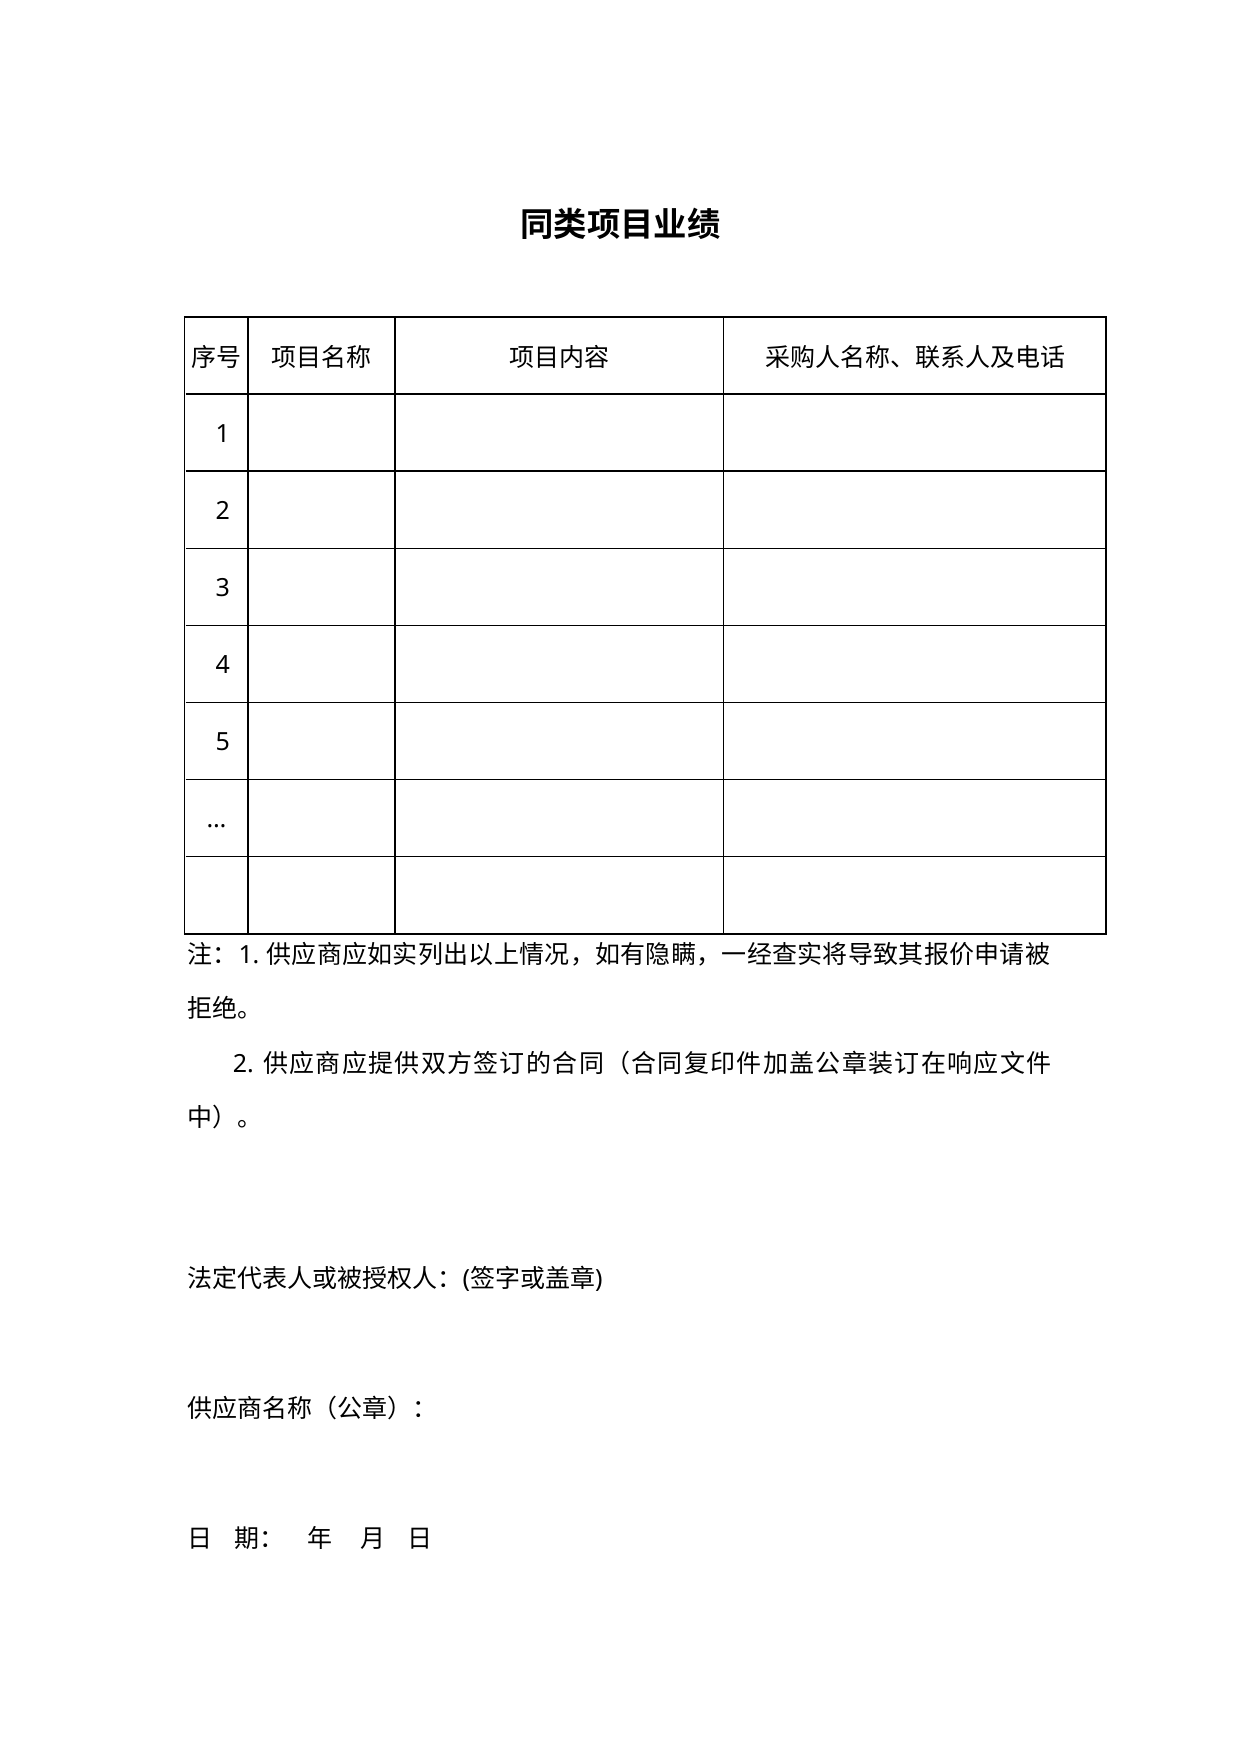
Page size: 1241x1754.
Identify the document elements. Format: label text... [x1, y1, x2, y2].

table_cell [396, 857, 723, 933]
table_cell 2 [185, 471, 247, 547]
table_cell [249, 395, 394, 470]
table_cell [724, 395, 1105, 470]
text 供应商名称（公章）： [187, 1374, 1053, 1439]
table_cell [396, 395, 723, 470]
table_cell [396, 703, 723, 779]
table_header 序号 [185, 318, 247, 393]
table_cell [396, 472, 723, 547]
table_cell [249, 703, 394, 779]
table_cell 1 [185, 394, 247, 470]
table_cell 4 [185, 626, 247, 702]
table_cell 5 [185, 703, 247, 779]
table_header 采购人名称、联系人及电话 [724, 318, 1105, 393]
table_header 项目内容 [396, 318, 723, 393]
table_cell [724, 703, 1105, 779]
table_cell [249, 626, 394, 702]
text 日 期： 年 月 日 [187, 1504, 1053, 1569]
table_cell [724, 472, 1105, 547]
table_cell [185, 857, 247, 933]
table_cell [249, 549, 394, 624]
table_cell 3 [185, 549, 247, 624]
table_cell [249, 780, 394, 856]
table_cell [724, 626, 1105, 702]
table_cell [724, 549, 1105, 624]
subtitle 同类项目业绩 [187, 189, 1053, 254]
table_cell [249, 472, 394, 547]
table_cell [249, 857, 394, 933]
table_cell … [185, 780, 247, 856]
table_header 项目名称 [249, 318, 394, 393]
text 法定代表人或被授权人：(签字或盖章) [187, 1244, 1053, 1309]
table_cell [396, 549, 723, 624]
table_cell [396, 626, 723, 702]
table_cell [724, 857, 1105, 933]
table_cell [724, 780, 1105, 856]
table_cell [396, 780, 723, 856]
text 注：1. 供应商应如实列出以上情况，如有隐瞒，一经查实将导致其报价申请被拒绝。 [187, 935, 1053, 1025]
text 2. 供应商应提供双方签订的合同（合同复印件加盖公章装订在响应文件中）。 [187, 1043, 1053, 1134]
